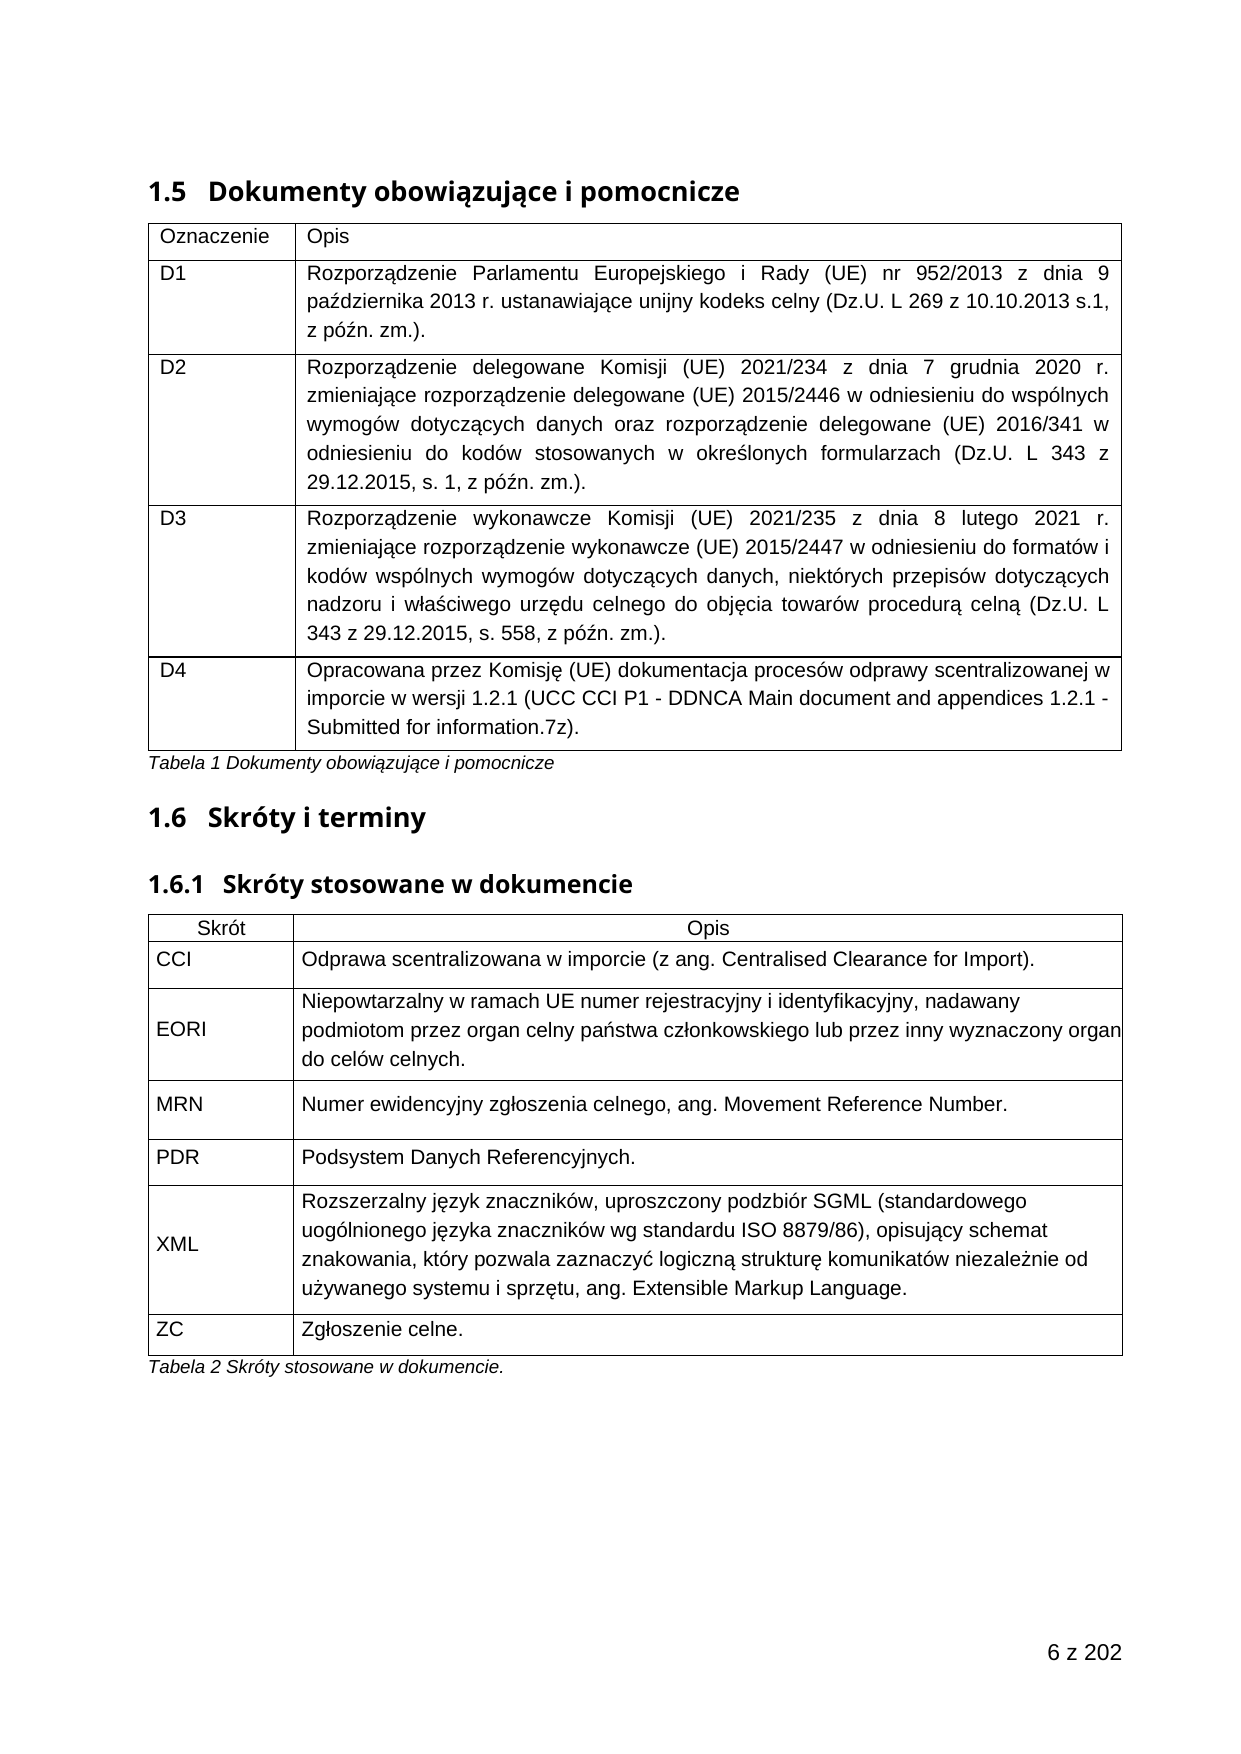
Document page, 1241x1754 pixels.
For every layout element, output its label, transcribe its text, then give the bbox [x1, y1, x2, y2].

table_cell Numer ewidencyjny zgłoszenia celnego, ang. Movement Reference Number. [294, 1081, 1122, 1138]
table_cell Rozporządzenie delegowane Komisji (UE) 2021/234 z dnia 7 grudnia 2020 r. zmieniające rozporządzenie delegowane (UE) 2015/2446 w odniesieniu do wspólnych wymogów dotyczących danych oraz rozporządzenie delegowane (UE) 2016/341 w odniesieniu do kodów stosowanych w określonych formularzach (Dz.U. L 343 z 29.12.2015, s. 1, z późn. zm.). [296, 355, 1121, 505]
subtitle Skróty stosowane w dokumencie [148, 867, 1122, 901]
table_cell PDR [149, 1140, 293, 1185]
text Tabela 1 Dokumenty obowiązujące i pomocnicze [148, 751, 1122, 773]
table_cell Rozszerzalny język znaczników, uproszczony podzbiór SGML (standardowego uogólnionego języka znaczników wg standardu ISO 8879/86), opisujący schemat znakowania, który pozwala zaznaczyć logiczną strukturę komunikatów niezależnie od używanego systemu i sprzętu, ang. Extensible Markup Language. [294, 1186, 1122, 1314]
table_cell D3 [149, 506, 295, 656]
table_cell ZC [149, 1315, 293, 1354]
table_cell Rozporządzenie Parlamentu Europejskiego i Rady (UE) nr 952/2013 z dnia 9 października 2013 r. ustanawiające unijny kodeks celny (Dz.U. L 269 z 10.10.2013 s.1, z późn. zm.). [296, 261, 1121, 353]
table_cell Podsystem Danych Referencyjnych. [294, 1140, 1122, 1185]
table_header Opis [296, 224, 1121, 259]
table_cell D4 [149, 658, 295, 750]
subtitle Dokumenty obowiązujące i pomocnicze [148, 173, 1122, 209]
text Tabela 2 Skróty stosowane w dokumencie. [148, 1356, 1122, 1377]
table_cell Rozporządzenie wykonawcze Komisji (UE) 2021/235 z dnia 8 lutego 2021 r. zmieniające rozporządzenie wykonawcze (UE) 2015/2447 w odniesieniu do formatów i kodów wspólnych wymogów dotyczących danych, niektórych przepisów dotyczących nadzoru i właściwego urzędu celnego do objęcia towarów procedurą celną (Dz.U. L 343 z 29.12.2015, s. 558, z późn. zm.). [296, 506, 1121, 656]
table_header Oznaczenie [149, 224, 295, 259]
table_cell EORI [149, 989, 293, 1080]
table_cell Niepowtarzalny w ramach UE numer rejestracyjny i identyfikacyjny, nadawany podmiotom przez organ celny państwa członkowskiego lub przez inny wyznaczony organ do celów celnych. [294, 989, 1122, 1080]
table_cell CCI [149, 942, 293, 988]
table_header Opis [294, 915, 1122, 941]
table_header Skrót [149, 915, 293, 941]
table_cell XML [149, 1186, 293, 1314]
table_cell Zgłoszenie celne. [294, 1315, 1122, 1354]
table_cell D2 [149, 355, 295, 505]
table_cell MRN [149, 1081, 293, 1138]
table_cell Odprawa scentralizowana w imporcie (z ang. Centralised Clearance for Import). [294, 942, 1122, 988]
table_cell Opracowana przez Komisję (UE) dokumentacja procesów odprawy scentralizowanej w imporcie w wersji 1.2.1 (UCC CCI P1 - DDNCA Main document and appendices 1.2.1 - Submitted for information.7z). [296, 658, 1121, 750]
subtitle Skróty i terminy [148, 798, 1122, 835]
table_cell D1 [149, 261, 295, 353]
